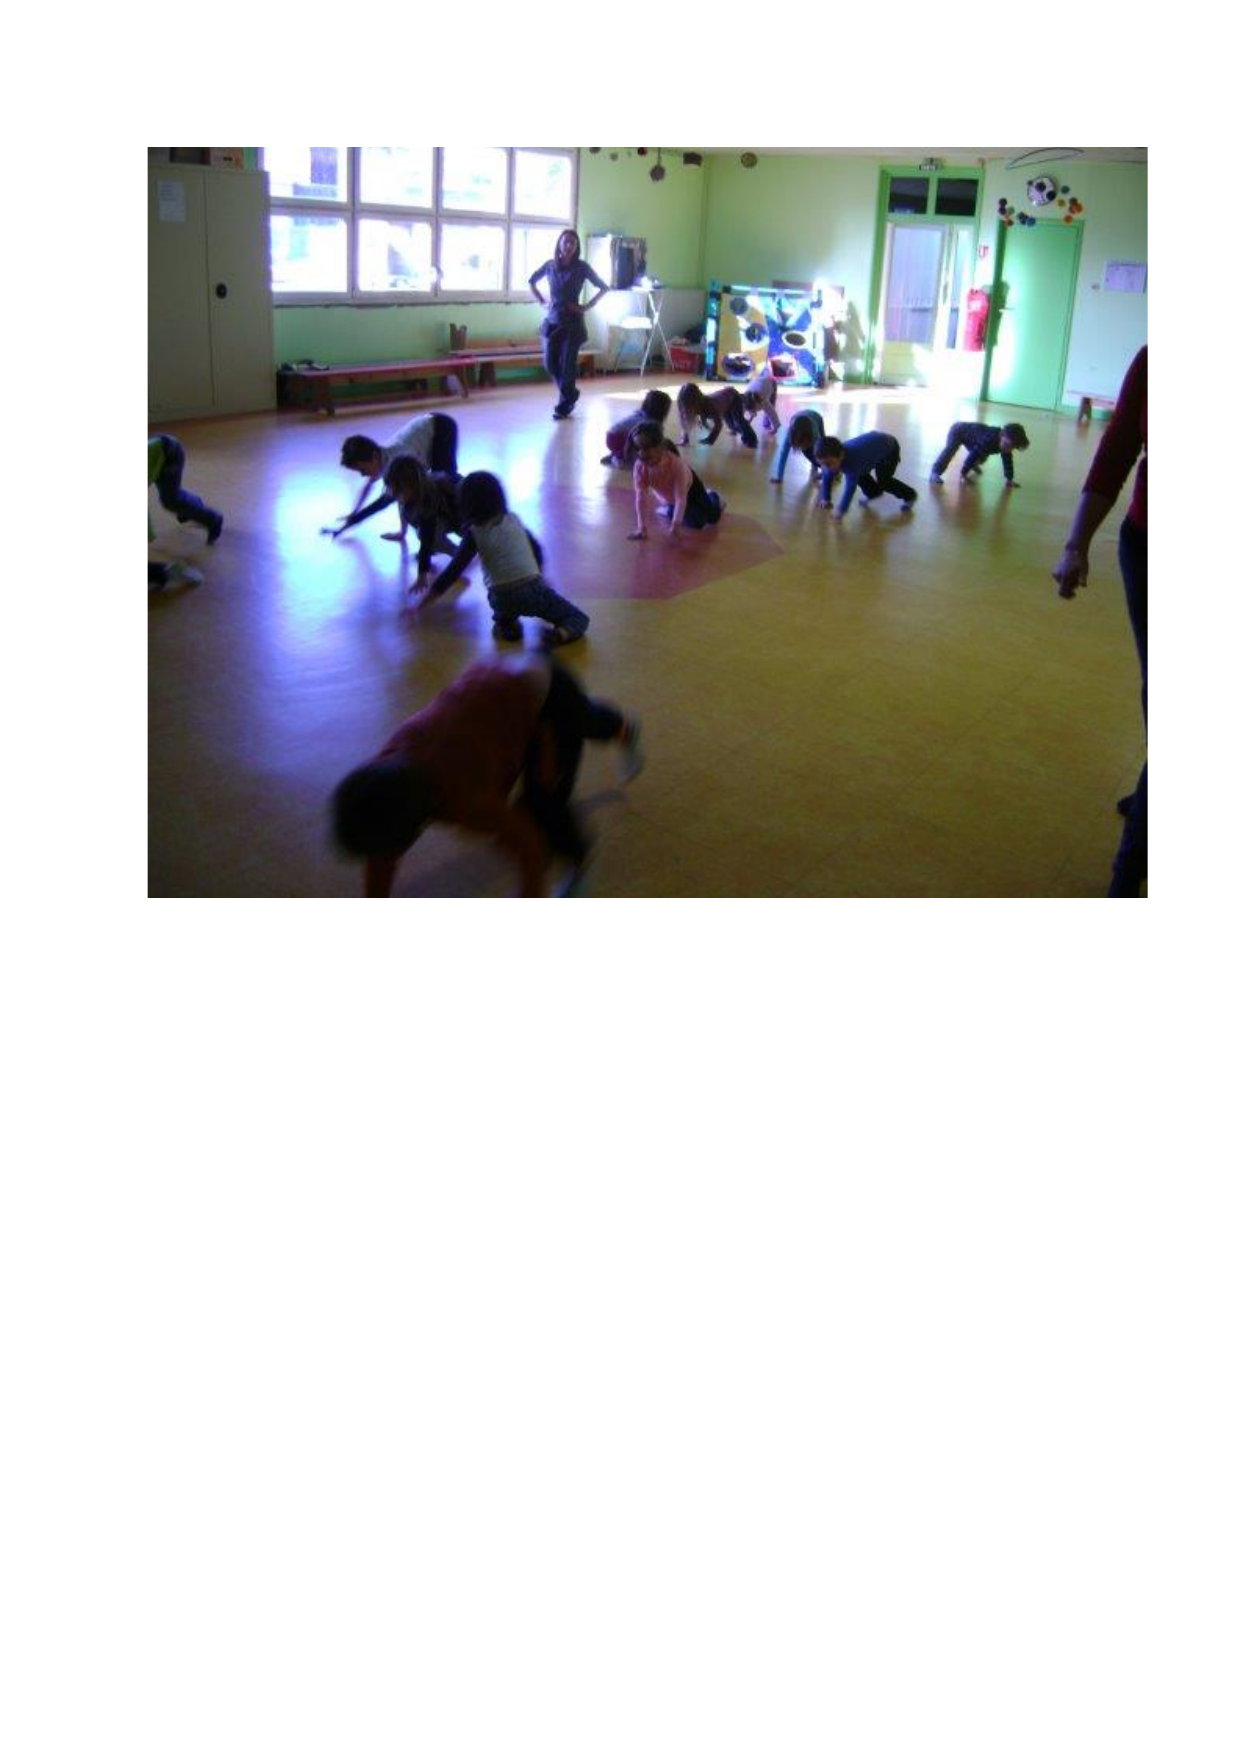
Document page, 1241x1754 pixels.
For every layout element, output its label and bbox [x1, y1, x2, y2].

picture [147, 147, 1148, 898]
